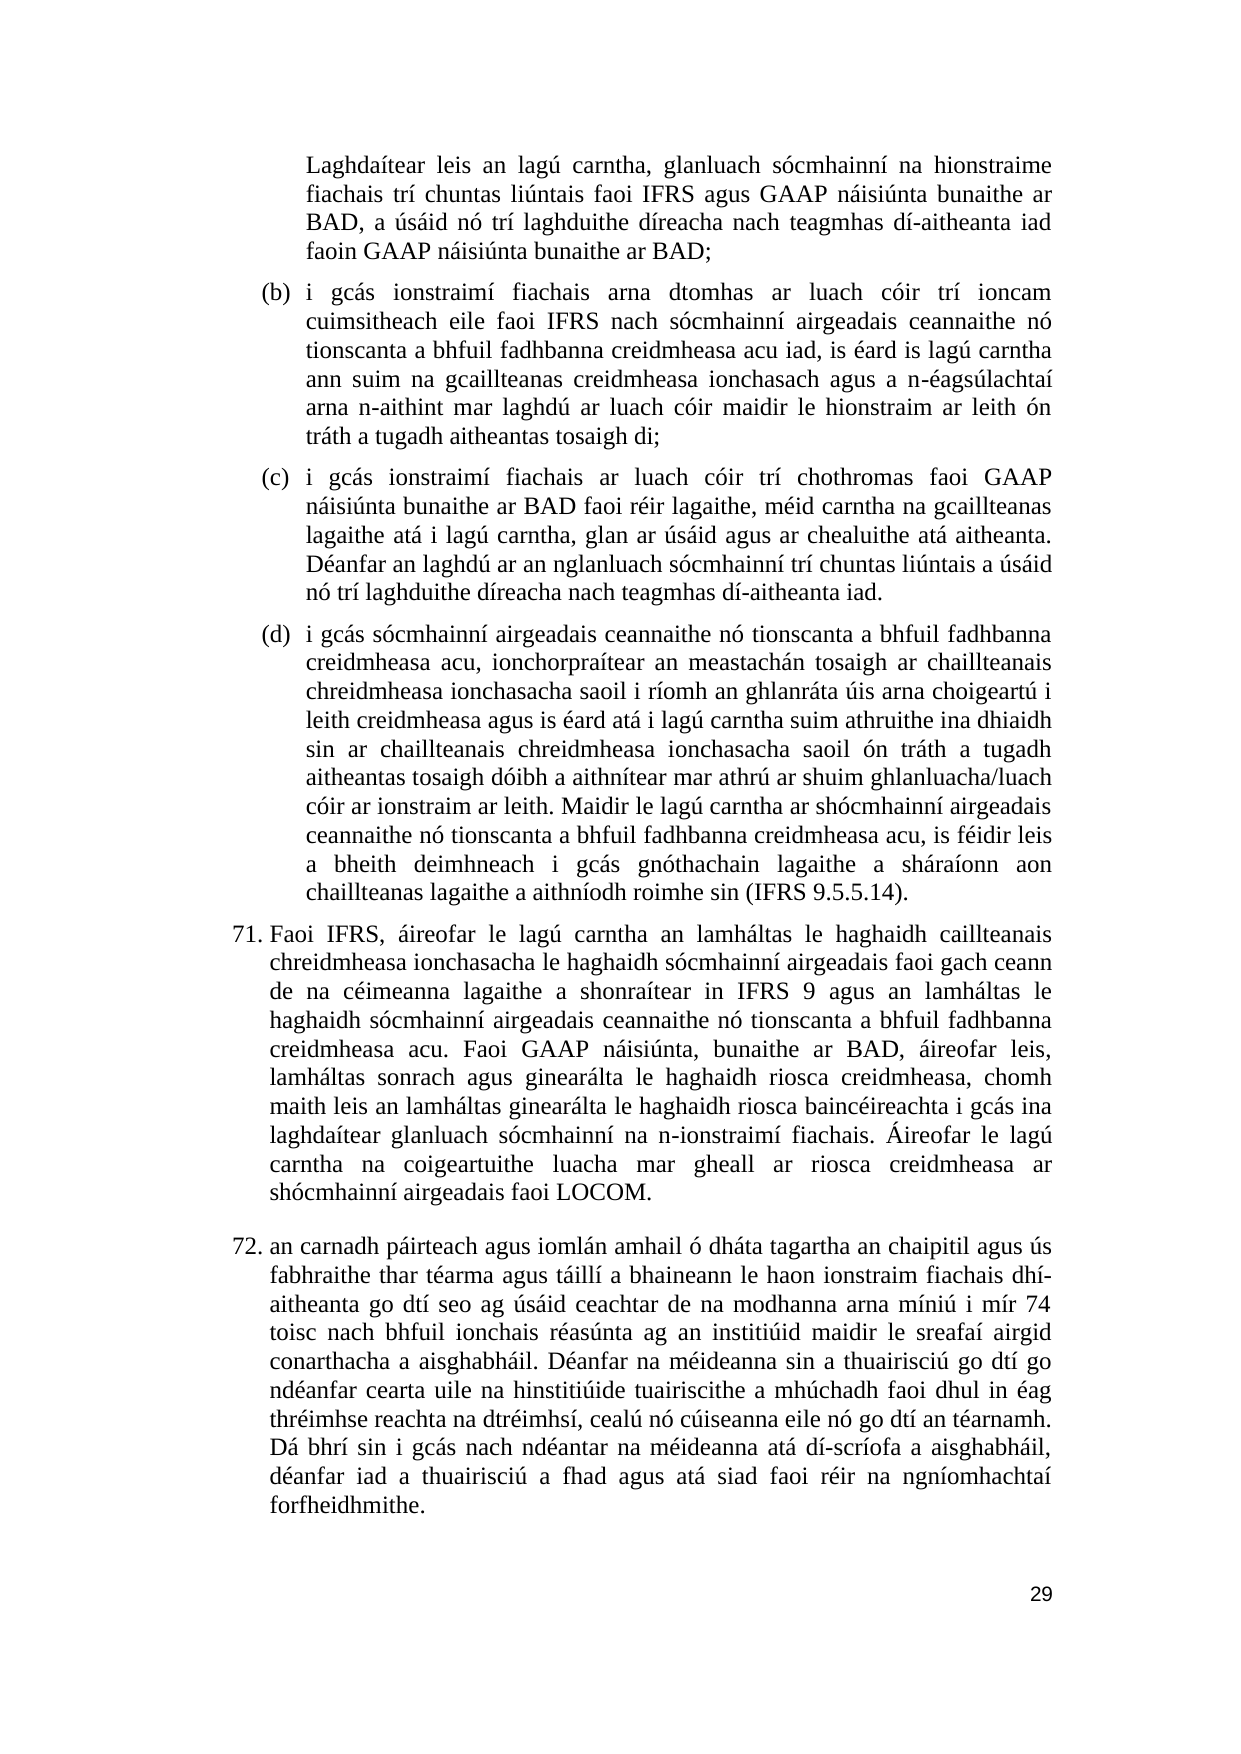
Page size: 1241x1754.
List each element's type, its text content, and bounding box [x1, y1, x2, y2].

text an carnadh páirteach agus iomlán amhail ó dháta tagartha an chaipitil agus ús fabhraithe thar téarma agus táillí a bhaineann le haon ionstraim fiachais dhí-aitheanta go dtí seo ag úsáid ceachtar de na modhanna arna míniú i mír 74 toisc nach bhfuil ionchais réasúnta ag an institiúid maidir le sreafaí airgid conarthacha a aisghabháil. Déanfar na méideanna sin a thuairisciú go dtí go ndéanfar cearta uile na hinstitiúide tuairiscithe a mhúchadh faoi dhul in éag thréimhse reachta na dtréimhsí, cealú nó cúiseanna eile nó go dtí an téarnamh. Dá bhrí sin i gcás nach ndéantar na méideanna atá dí-scríofa a aisghabháil, déanfar iad a thuairisciú a fhad agus atá siad faoi réir na ngníomhachtaí forfheidhmithe. [232, 1231, 1053, 1519]
list i gcás ionstraimí fiachais ar luach cóir trí chothromas faoi GAAP náisiúnta bunaithe ar BAD faoi réir lagaithe, méid carntha na gcaillteanas lagaithe atá i lagú carntha, glan ar úsáid agus ar chealuithe atá aitheanta. Déanfar an laghdú ar an nglanluach sócmhainní trí chuntas liúntais a úsáid nó trí laghduithe díreacha nach teagmhas dí-aitheanta iad. [261, 462, 1053, 606]
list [261, 150, 1053, 265]
text Faoi IFRS, áireofar le lagú carntha an lamháltas le haghaidh caillteanais chreidmheasa ionchasacha le haghaidh sócmhainní airgeadais faoi gach ceann de na céimeanna lagaithe a shonraítear in IFRS 9 agus an lamháltas le haghaidh sócmhainní airgeadais ceannaithe nó tionscanta a bhfuil fadhbanna creidmheasa acu. Faoi GAAP náisiúnta, bunaithe ar BAD, áireofar leis, lamháltas sonrach agus ginearálta le haghaidh riosca creidmheasa, chomh maith leis an lamháltas ginearálta le haghaidh riosca baincéireachta i gcás ina laghdaítear glanluach sócmhainní na n-ionstraimí fiachais. Áireofar le lagú carntha na coigeartuithe luacha mar gheall ar riosca creidmheasa ar shócmhainní airgeadais faoi LOCOM. [232, 919, 1053, 1206]
list i gcás ionstraimí fiachais arna dtomhas ar luach cóir trí ioncam cuimsitheach eile faoi IFRS nach sócmhainní airgeadais ceannaithe nó tionscanta a bhfuil fadhbanna creidmheasa acu iad, is éard is lagú carntha ann suim na gcaillteanas creidmheasa ionchasach agus a n-éagsúlachtaí arna n-aithint mar laghdú ar luach cóir maidir le hionstraim ar leith ón tráth a tugadh aitheantas tosaigh di; [261, 277, 1053, 450]
list i gcás sócmhainní airgeadais ceannaithe nó tionscanta a bhfuil fadhbanna creidmheasa acu, ionchorpraítear an meastachán tosaigh ar chaillteanais chreidmheasa ionchasacha saoil i ríomh an ghlanráta úis arna choigeartú i leith creidmheasa agus is éard atá i lagú carntha suim athruithe ina dhiaidh sin ar chaillteanais chreidmheasa ionchasacha saoil ón tráth a tugadh aitheantas tosaigh dóibh a aithnítear mar athrú ar shuim ghlanluacha/luach cóir ar ionstraim ar leith. Maidir le lagú carntha ar shócmhainní airgeadais ceannaithe nó tionscanta a bhfuil fadhbanna creidmheasa acu, is féidir leis a bheith deimhneach i gcás gnóthachain lagaithe a sháraíonn aon chaillteanas lagaithe a aithníodh roimhe sin (IFRS 9.5.5.14). [261, 619, 1053, 906]
